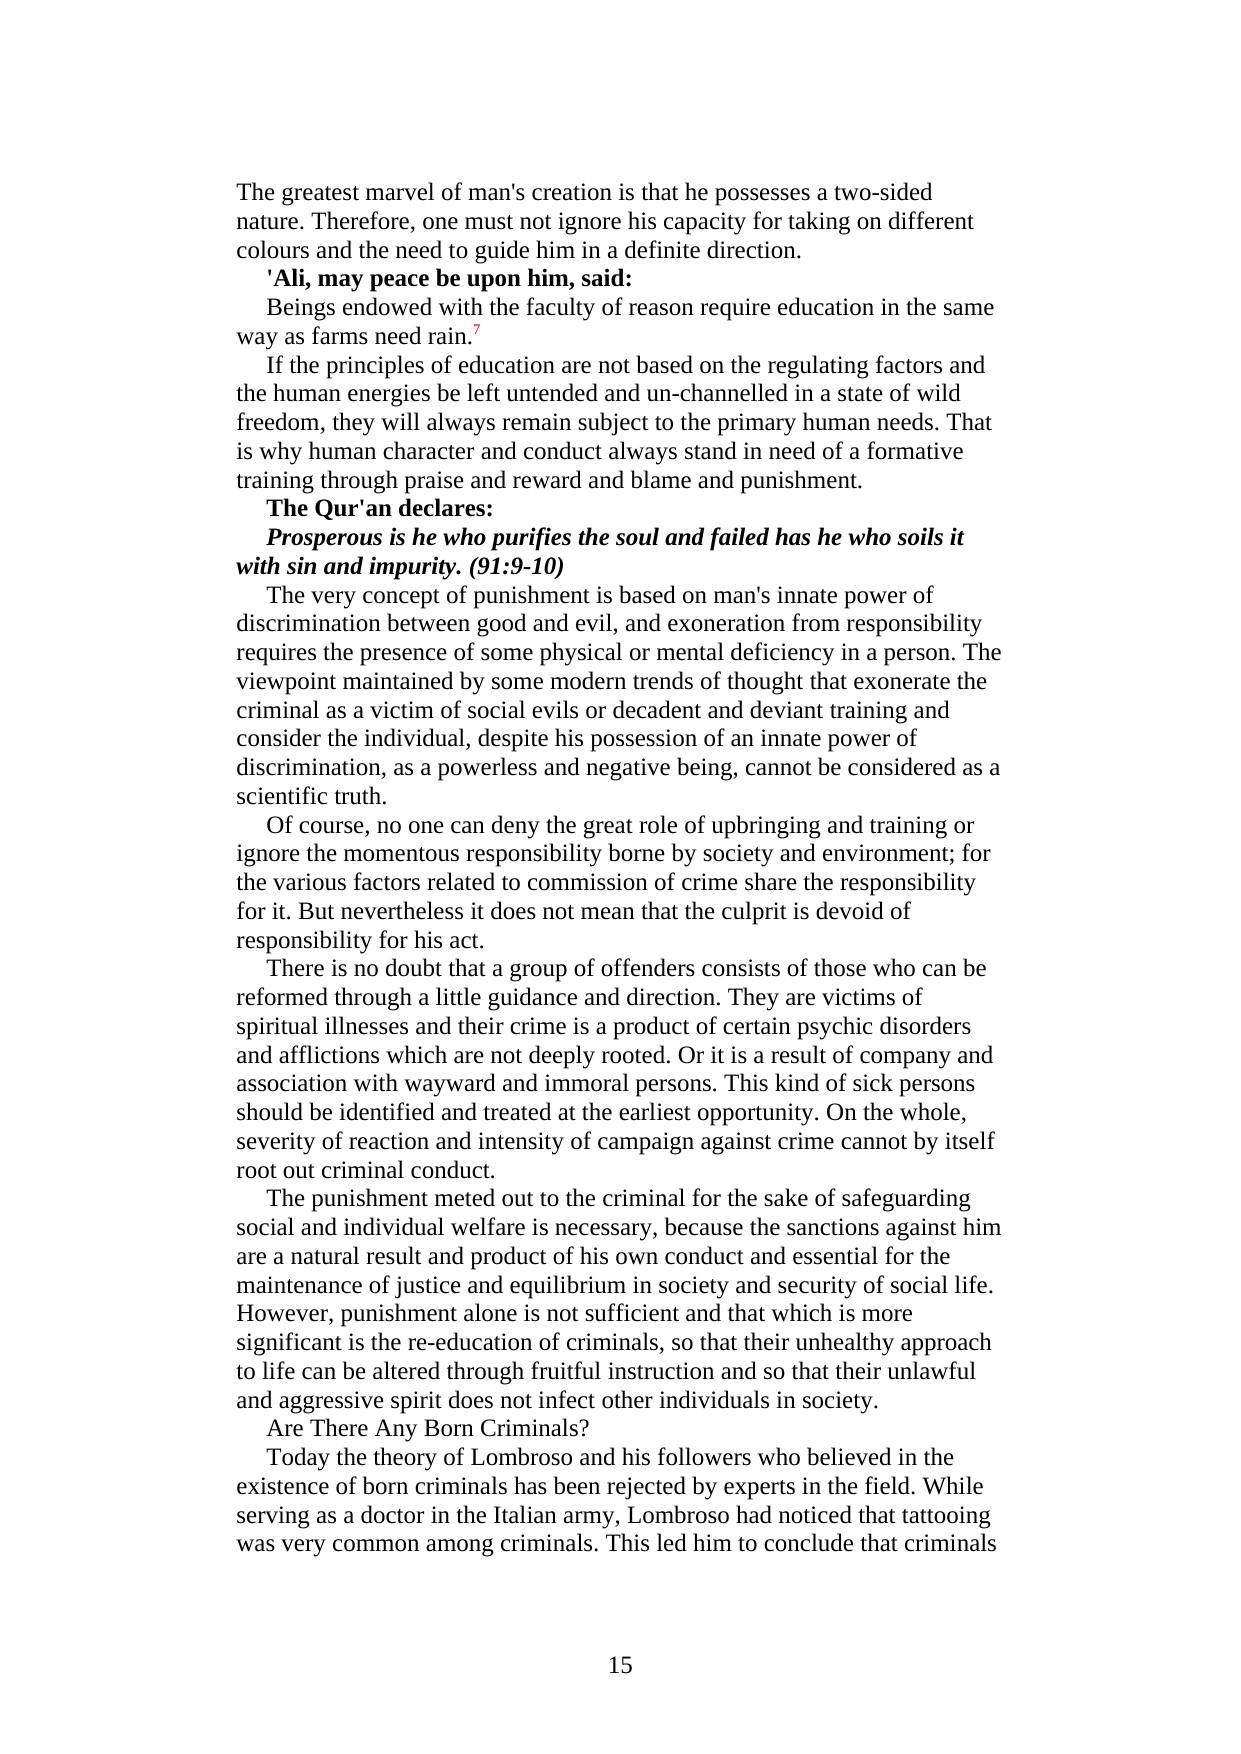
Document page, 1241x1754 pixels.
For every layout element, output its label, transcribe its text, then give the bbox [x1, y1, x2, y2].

text Of course, no one can deny the great role of upbringing and training or ignore the momentous responsibility borne by society and environment; for the various factors related to commission of crime share the responsibility for it. But nevertheless it does not mean that the culprit is devoid of responsibility for his act. [236, 810, 1004, 953]
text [236, 1442, 1004, 1557]
text Are There Any Born Criminals? [236, 1413, 1004, 1442]
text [236, 177, 1004, 263]
text The Qur'an declares: [236, 493, 1004, 522]
text The very concept of punishment is based on man's innate power of discrimination between good and evil, and exoneration from responsibility requires the presence of some physical or mental deficiency in a person. The viewpoint maintained by some modern trends of thought that exonerate the criminal as a victim of social evils or decadent and deviant training and consider the individual, despite his possession of an innate power of discrimination, as a powerless and negative being, cannot be considered as a scientific truth. [236, 580, 1004, 810]
text 'Ali, may peace be upon him, said: [236, 263, 1004, 292]
text Beings endowed with the faculty of reason require education in the same way as farms need rain.7 [236, 292, 1004, 350]
text There is no doubt that a group of offenders consists of those who can be reformed through a little guidance and direction. They are victims of spiritual illnesses and their crime is a product of certain psychic disorders and afflictions which are not deeply rooted. Or it is a result of company and association with wayward and immoral persons. This kind of sick persons should be identified and treated at the earliest opportunity. On the whole, severity of reaction and intensity of campaign against crime cannot by itself root out criminal conduct. [236, 953, 1004, 1183]
text The punishment meted out to the criminal for the sake of safeguarding social and individual welfare is necessary, because the sanctions against him are a natural result and product of his own conduct and essential for the maintenance of justice and equilibrium in society and security of social life. However, punishment alone is not sufficient and that which is more significant is the re-education of criminals, so that their unhealthy approach to life can be altered through fruitful instruction and so that their unlawful and aggressive spirit does not infect other individuals in society. [236, 1183, 1004, 1413]
text Prosperous is he who purifies the soul and failed has he who soils it with sin and impurity. (91:9-10) [236, 522, 1004, 580]
text If the principles of education are not based on the regulating factors and the human energies be left untended and un-channelled in a state of wild freedom, they will always remain subject to the primary human needs. That is why human character and conduct always stand in need of a formative training through praise and reward and blame and punishment. [236, 350, 1004, 493]
